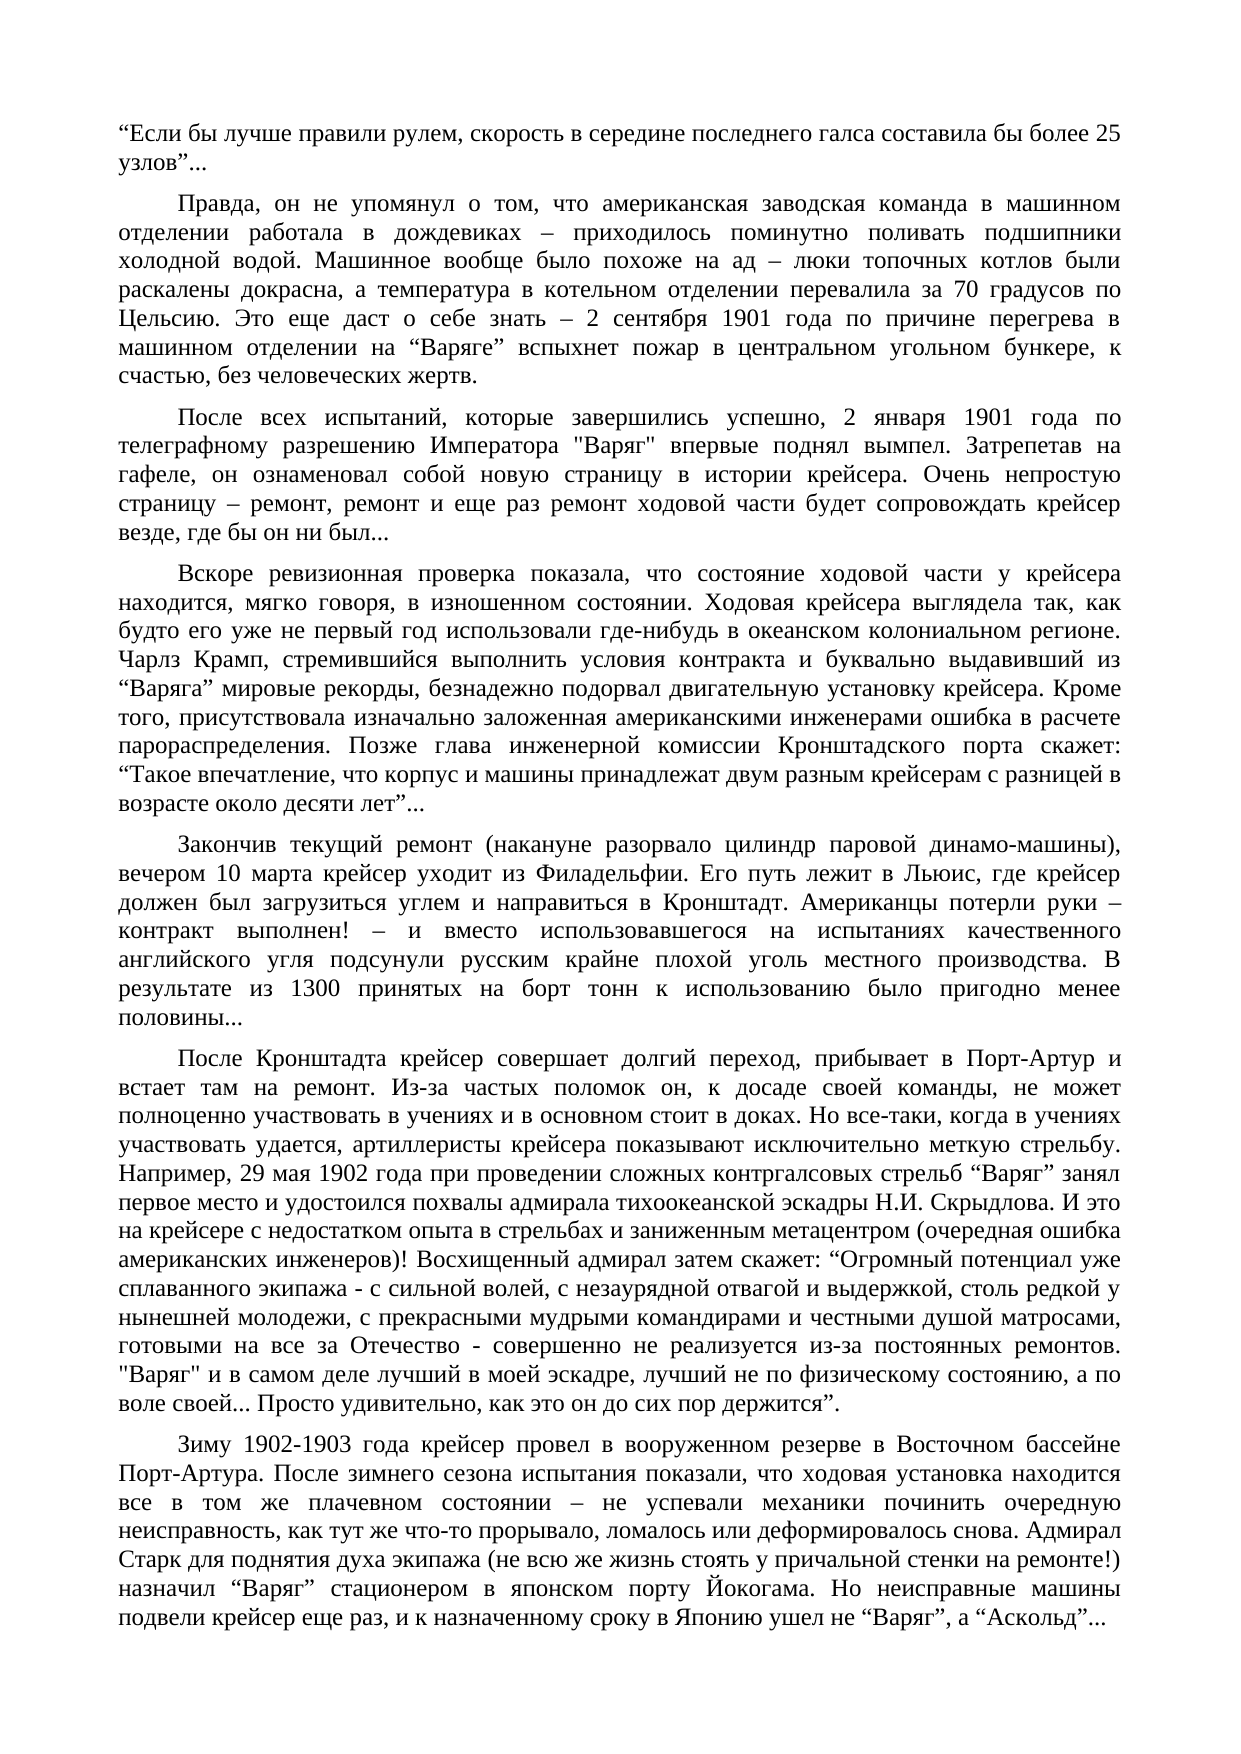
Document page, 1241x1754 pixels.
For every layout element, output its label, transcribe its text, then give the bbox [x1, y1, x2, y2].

text Зиму 1902-1903 года крейсер провел в вооруженном резерве в Восточном бассейне Порт-Артура. После зимнего сезона испытания показали, что ходовая установка находится все в том же плачевном состоянии – не успевали механики починить очередную неисправность, как тут же что-то прорывало, ломалось или деформировалось снова. Адмирал Старк для поднятия духа экипажа (не всю же жизнь стоять у причальной стенки на ремонте!) назначил “Варяг” стационером в японском порту Йокогама. Но неисправные машины подвели крейсер еще раз, и к назначенному сроку в Японию ушел не “Варяг”, а “Аскольд”... [118, 1429, 1122, 1631]
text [118, 118, 1122, 176]
text Вскоре ревизионная проверка показала, что состояние ходовой части у крейсера находится, мягко говоря, в изношенном состоянии. Ходовая крейсера выглядела так, как будто его уже не первый год использовали где-нибудь в океанском колониальном регионе. Чарлз Крамп, стремившийся выполнить условия контракта и буквально выдавивший из “Варяга” мировые рекорды, безнадежно подорвал двигательную установку крейсера. Кроме того, присутствовала изначально заложенная американскими инженерами ошибка в расчете парораспределения. Позже глава инженерной комиссии Кронштадского порта скажет: “Такое впечатление, что корпус и машины принадлежат двум разным крейсерам с разницей в возрасте около десяти лет”... [118, 558, 1122, 817]
text После Кронштадта крейсер совершает долгий переход, прибывает в Порт-Артур и встает там на ремонт. Из-за частых поломок он, к досаде своей команды, не может полноценно участвовать в учениях и в основном стоит в доках. Но все-таки, когда в учениях участвовать удается, артиллеристы крейсера показывают исключительно меткую стрельбу. Например, 29 мая 1902 года при проведении сложных контргалсовых стрельб “Варяг” занял первое место и удостоился похвалы адмирала тихоокеанской эскадры Н.И. Скрыдлова. И это на крейсере с недостатком опыта в стрельбах и заниженным метацентром (очередная ошибка американских инженеров)! Восхищенный адмирал затем скажет: “Огромный потенциал уже сплаванного экипажа - с сильной волей, с незаурядной отвагой и выдержкой, столь редкой у нынешней молодежи, с прекрасными мудрыми командирами и честными душой матросами, готовыми на все за Отечество - совершенно не реализуется из-за постоянных ремонтов. "Варяг" и в самом деле лучший в моей эскадре, лучший не по физическому состоянию, а по воле своей... Просто удивительно, как это он до сих пор держится”. [118, 1043, 1122, 1417]
text После всех испытаний, которые завершились успешно, 2 января 1901 года по телеграфному разрешению Императора "Варяг" впервые поднял вымпел. Затрепетав на гафеле, он ознаменовал собой новую страницу в истории крейсера. Очень непростую страницу – ремонт, ремонт и еще раз ремонт ходовой части будет сопровождать крейсер везде, где бы он ни был... [118, 402, 1122, 546]
text Закончив текущий ремонт (накануне разорвало цилиндр паровой динамо-машины), вечером 10 марта крейсер уходит из Филадельфии. Его путь лежит в Льюис, где крейсер должен был загрузиться углем и направиться в Кронштадт. Американцы потерли руки – контракт выполнен! – и вместо использовавшегося на испытаниях качественного английского угля подсунули русским крайне плохой уголь местного производства. В результате из 1300 принятых на борт тонн к использованию было пригодно менее половины... [118, 829, 1122, 1031]
text Правда, он не упомянул о том, что американская заводская команда в машинном отделении работала в дождевиках – приходилось поминутно поливать подшипники холодной водой. Машинное вообще было похоже на ад – люки топочных котлов были раскалены докрасна, а температура в котельном отделении перевалила за 70 градусов по Цельсию. Это еще даст о себе знать – 2 сентября 1901 года по причине перегрева в машинном отделении на “Варяге” вспыхнет пожар в центральном угольном бункере, к счастью, без человеческих жертв. [118, 188, 1122, 389]
